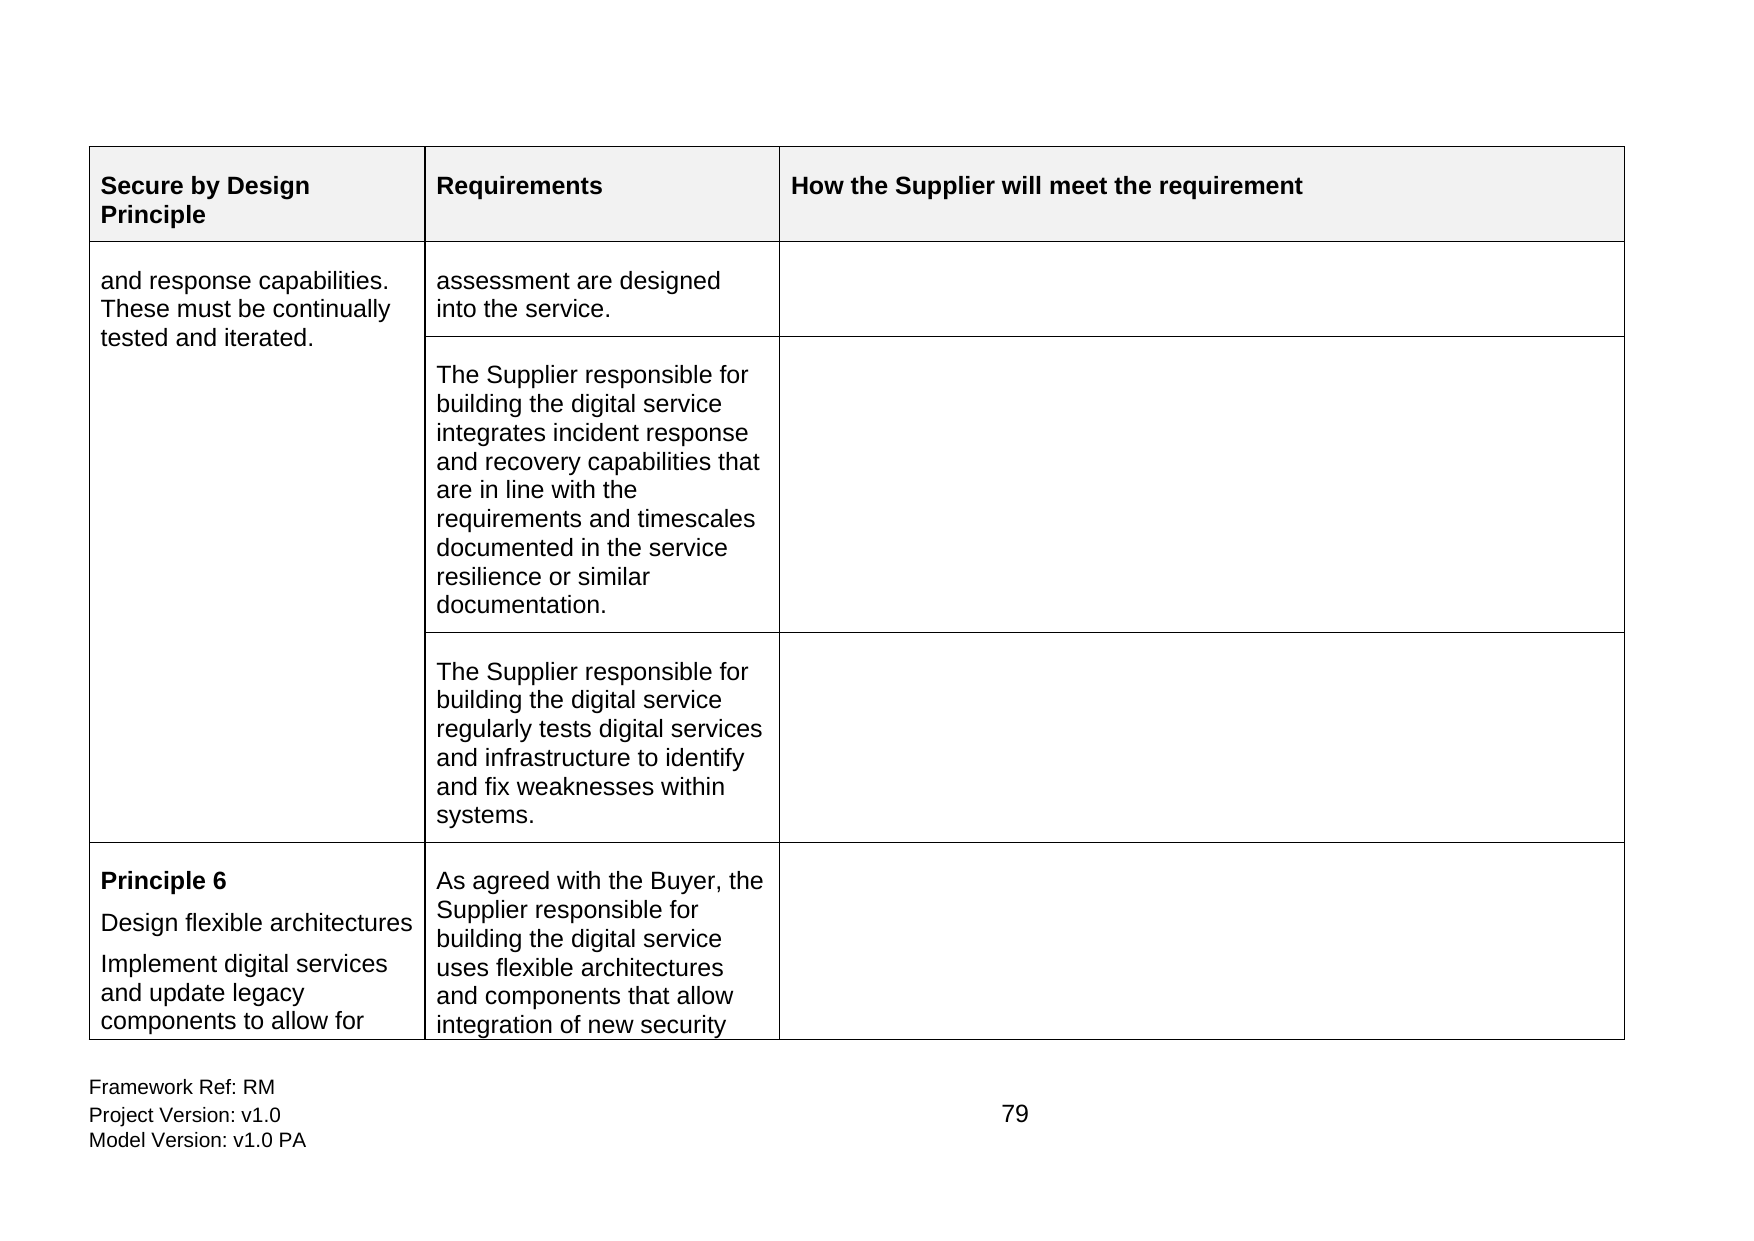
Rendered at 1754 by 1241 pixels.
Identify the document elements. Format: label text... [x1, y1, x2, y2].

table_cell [90, 843, 424, 1039]
table_cell [780, 633, 1624, 842]
table_header Secure by Design Principle [90, 147, 424, 241]
table_header Requirements [426, 147, 779, 241]
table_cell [426, 843, 779, 1039]
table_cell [90, 242, 424, 842]
table_cell [780, 843, 1624, 1039]
table_cell [780, 242, 1624, 336]
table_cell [426, 242, 779, 336]
table_cell The Supplier responsible for building the digital service integrates incident response and recovery capabilities that are in line with the requirements and timescales documented in the service resilience or similar documentation. [426, 337, 779, 632]
table_cell The Supplier responsible for building the digital service regularly tests digital services and infrastructure to identify and fix weaknesses within systems. [426, 633, 779, 842]
table_cell [780, 337, 1624, 632]
table_header How the Supplier will meet the requirement [780, 147, 1624, 241]
